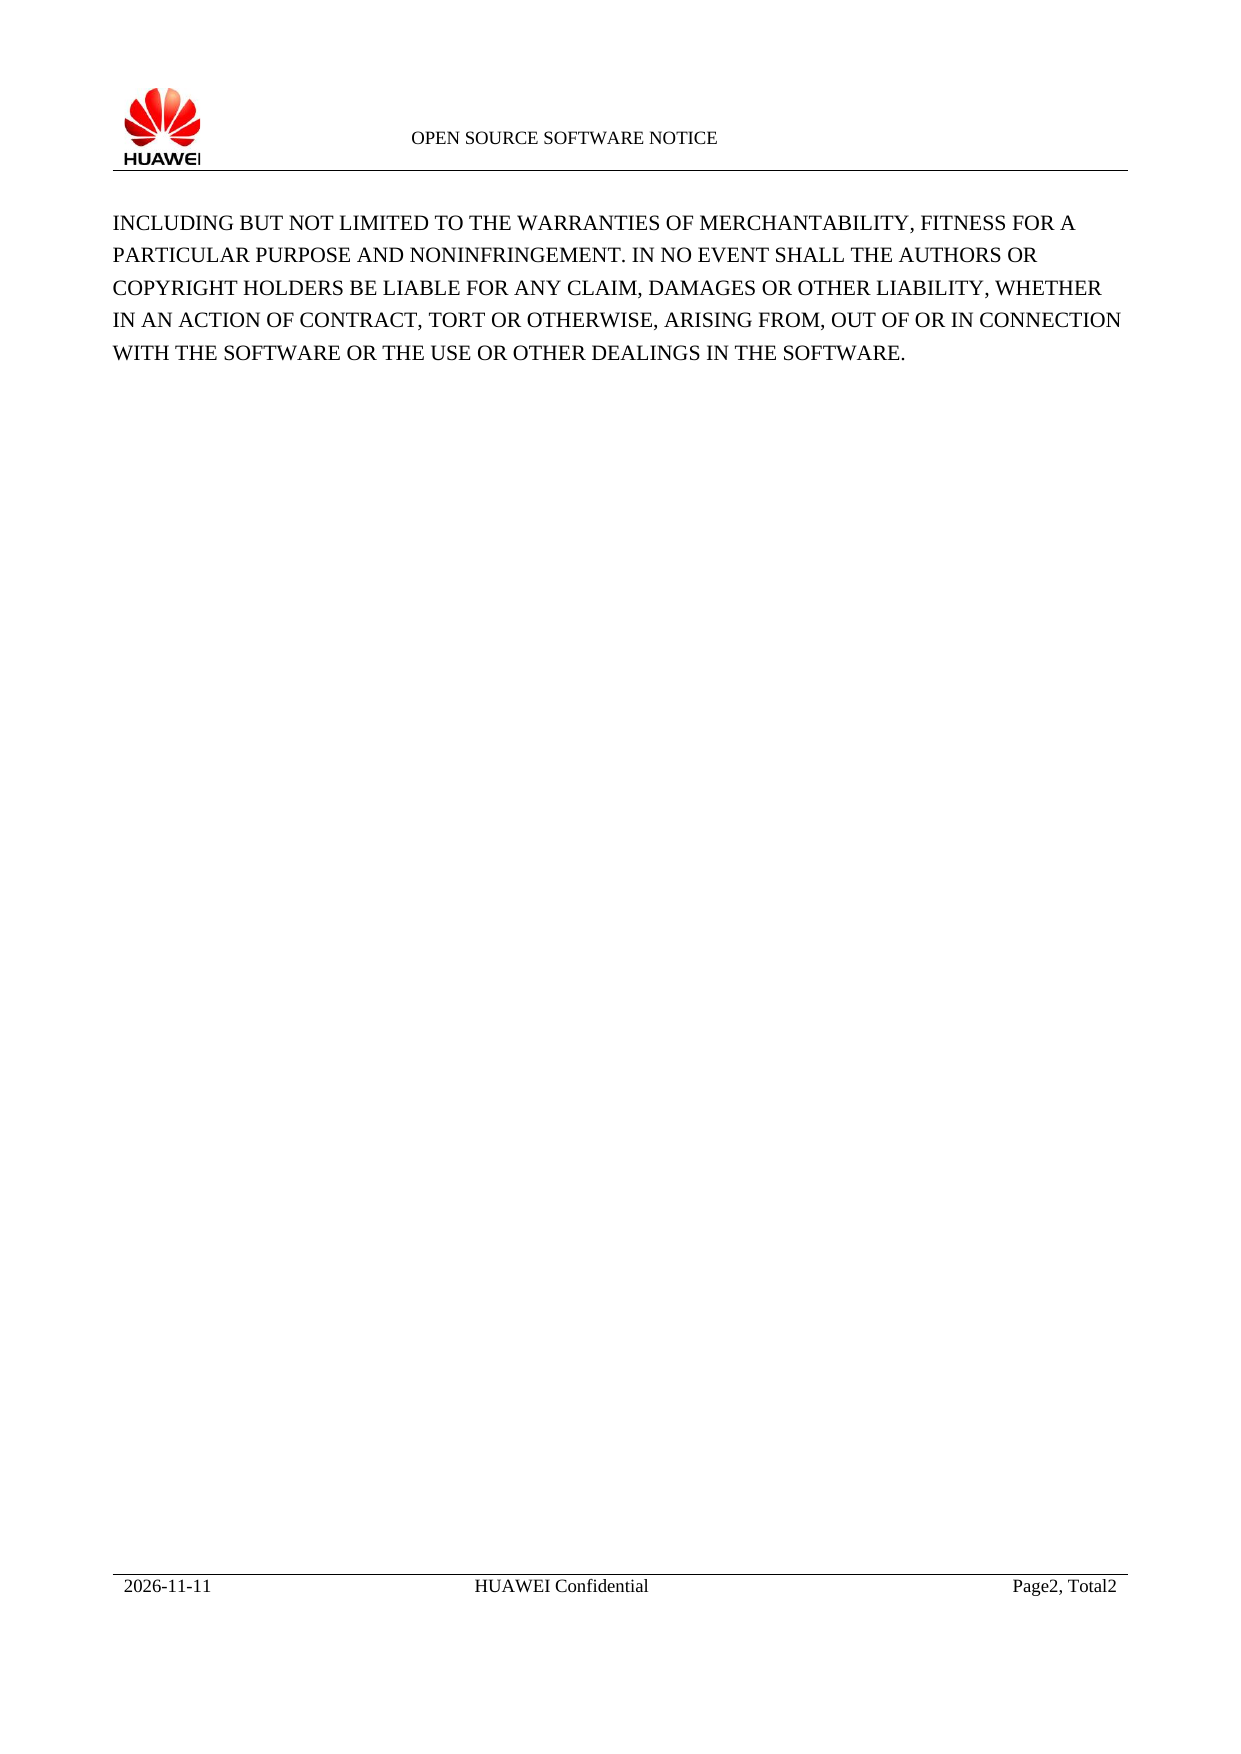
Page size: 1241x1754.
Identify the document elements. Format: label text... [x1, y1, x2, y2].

picture [124, 88, 201, 165]
